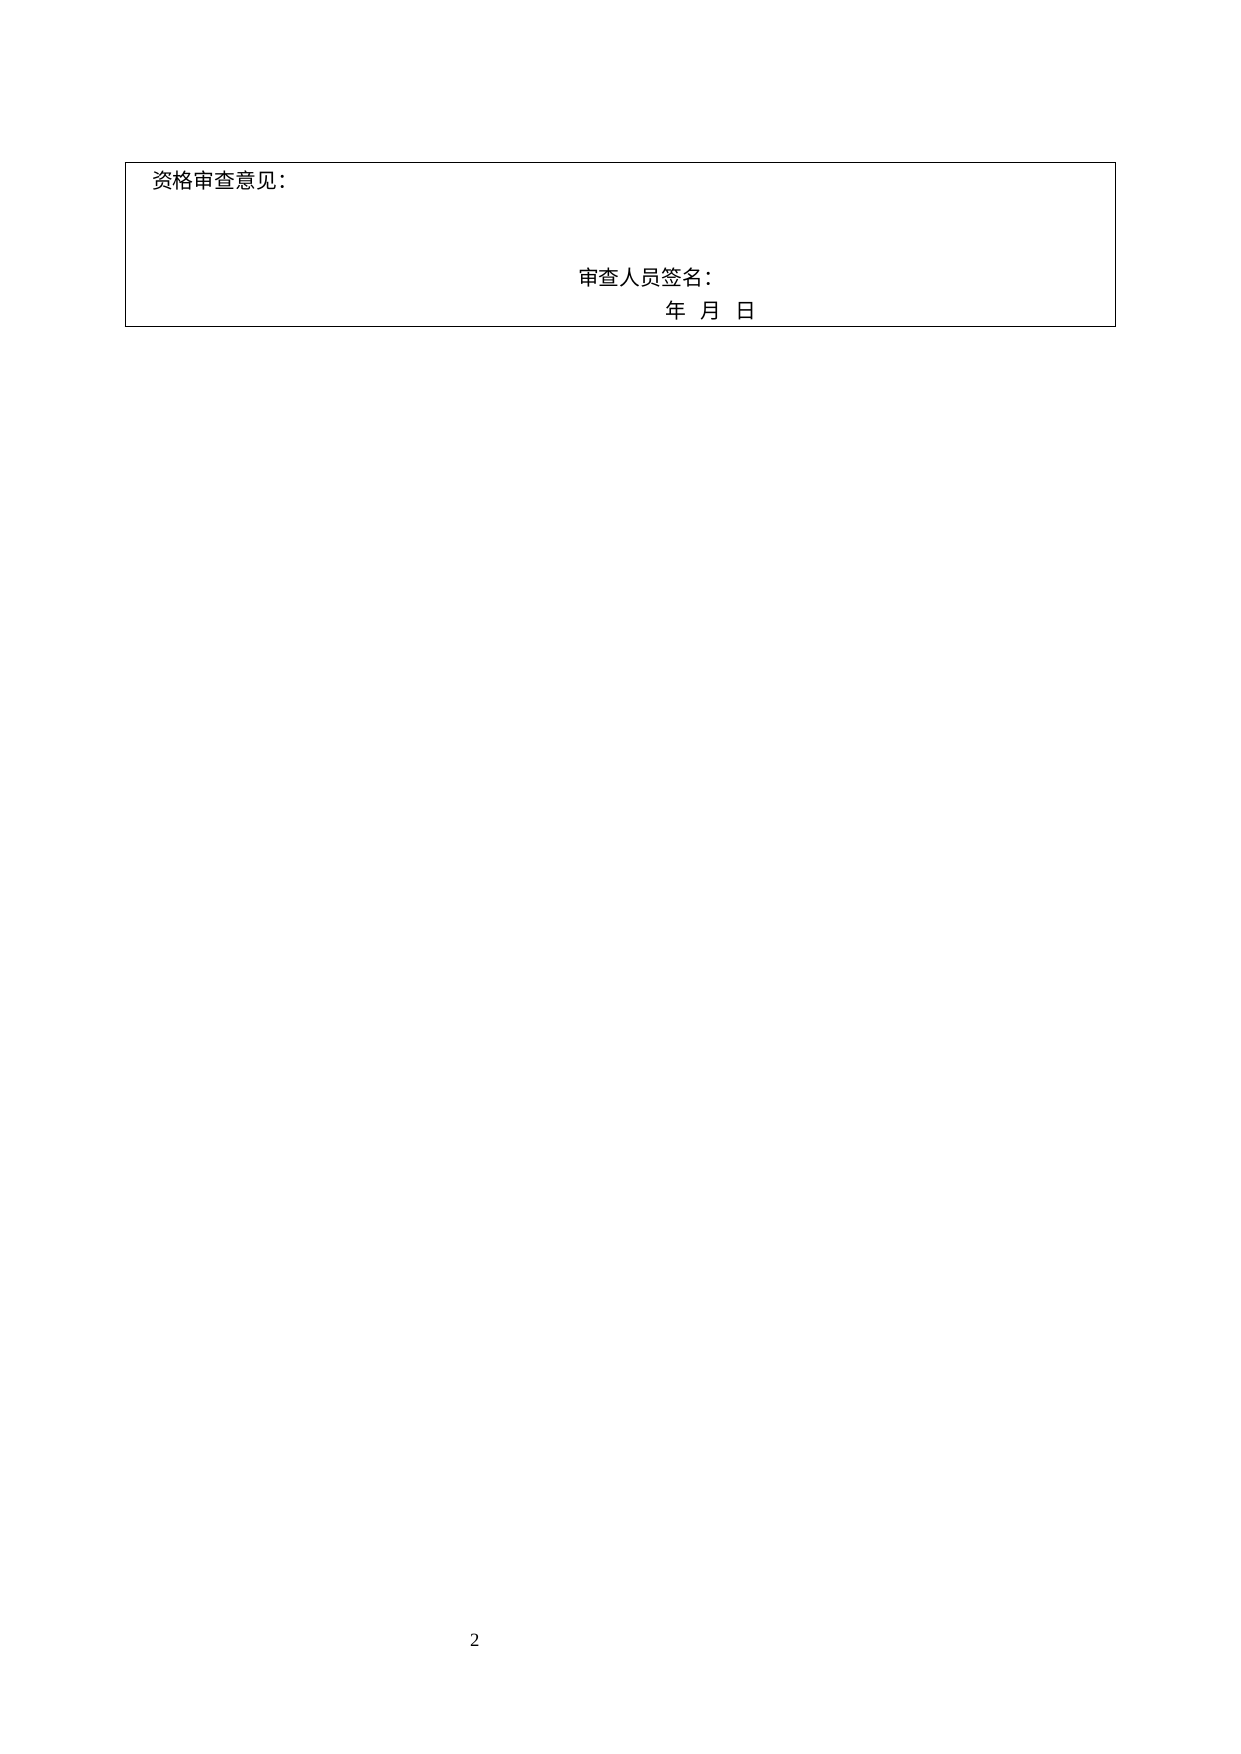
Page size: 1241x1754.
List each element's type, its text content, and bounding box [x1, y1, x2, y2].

table_cell 资格审查意见： 审查人员签名： 年 月 日 [126, 163, 1115, 326]
